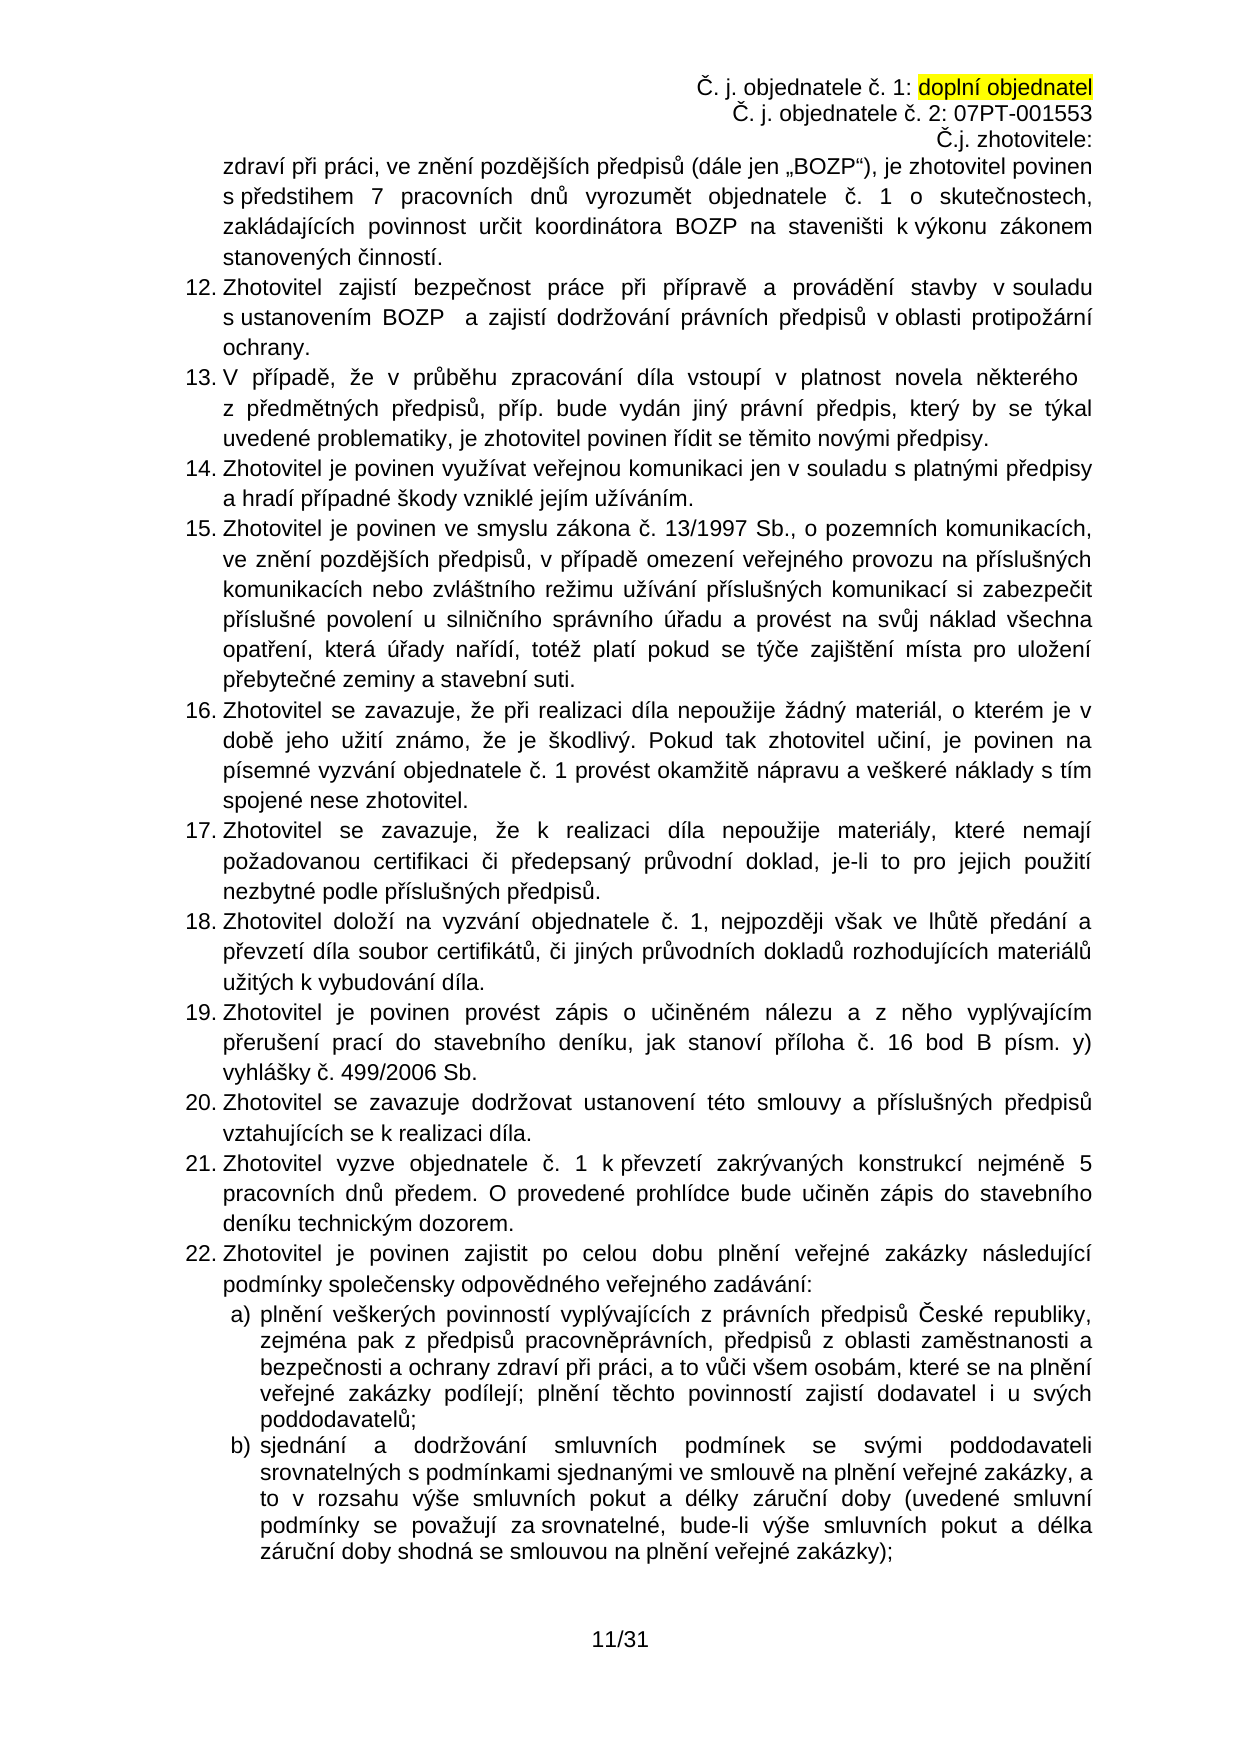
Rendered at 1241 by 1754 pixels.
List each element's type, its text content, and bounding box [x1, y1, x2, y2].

list sjednání a dodržování smluvních podmínek se svými poddodavateli srovnatelných s podmínkami sjednanými ve smlouvě na plnění veřejné zakázky, a to v rozsahu výše smluvních pokut a délky záruční doby (uvedené smluvní podmínky se považují za srovnatelné, bude-li výše smluvních pokut a délka záruční doby shodná se smlouvou na plnění veřejné zakázky); [230, 1432, 1093, 1564]
list Zhotovitel je povinen zajistit po celou dobu plnění veřejné zakázky následující podmínky společensky odpovědného veřejného zadávání: [185, 1240, 1093, 1297]
list plnění veškerých povinností vyplývajících z právních předpisů České republiky, zejména pak z předpisů pracovněprávních, předpisů z oblasti zaměstnanosti a bezpečnosti a ochrany zdraví při práci, a to vůči všem osobám, které se na plnění veřejné zakázky podílejí; plnění těchto povinností zajistí dodavatel i u svých poddodavatelů; [230, 1301, 1093, 1432]
list Zhotovitel zajistí bezpečnost práce při přípravě a provádění stavby v souladu s ustanovením BOZP a zajistí dodržování právních předpisů v oblasti protipožární ochrany. [185, 274, 1093, 360]
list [185, 153, 1093, 270]
list Zhotovitel se zavazuje dodržovat ustanovení této smlouvy a příslušných předpisů vztahujících se k realizaci díla. [185, 1089, 1093, 1146]
list Zhotovitel se zavazuje, že k realizaci díla nepoužije materiály, které nemají požadovanou certifikaci či předepsaný průvodní doklad, je-li to pro jejich použití nezbytné podle příslušných předpisů. [185, 817, 1093, 904]
list Zhotovitel doloží na vyzvání objednatele č. 1, nejpozději však ve lhůtě předání a převzetí díla soubor certifikátů, či jiných průvodních dokladů rozhodujících materiálů užitých k vybudování díla. [185, 908, 1093, 995]
list Zhotovitel vyzve objednatele č. 1 k převzetí zakrývaných konstrukcí nejméně 5 pracovních dnů předem. O provedené prohlídce bude učiněn zápis do stavebního deníku technickým dozorem. [185, 1150, 1093, 1236]
list Zhotovitel se zavazuje, že při realizaci díla nepoužije žádný materiál, o kterém je v době jeho užití známo, že je škodlivý. Pokud tak zhotovitel učiní, je povinen na písemné vyzvání objednatele č. 1 provést okamžitě nápravu a veškeré náklady s tím spojené nese zhotovitel. [185, 697, 1093, 813]
list Zhotovitel je povinen využívat veřejnou komunikaci jen v souladu s platnými předpisy a hradí případné škody vzniklé jejím užíváním. [185, 455, 1093, 511]
list Zhotovitel je povinen ve smyslu zákona č. 13/1997 Sb., o pozemních komunikacích, ve znění pozdějších předpisů, v případě omezení veřejného provozu na příslušných komunikacích nebo zvláštního režimu užívání příslušných komunikací si zabezpečit příslušné povolení u silničního správního úřadu a provést na svůj náklad všechna opatření, která úřady nařídí, totéž platí pokud se týče zajištění místa pro uložení přebytečné zeminy a stavební suti. [185, 515, 1093, 693]
list V případě, že v průběhu zpracování díla vstoupí v platnost novela některého z předmětných předpisů, příp. bude vydán jiný právní předpis, který by se týkal uvedené problematiky, je zhotovitel povinen řídit se těmito novými předpisy. [185, 364, 1093, 451]
list Zhotovitel je povinen provést zápis o učiněném nálezu a z něho vyplývajícím přerušení prací do stavebního deníku, jak stanoví příloha č. 16 bod B písm. y) vyhlášky č. 499/2006 Sb. [185, 999, 1093, 1085]
